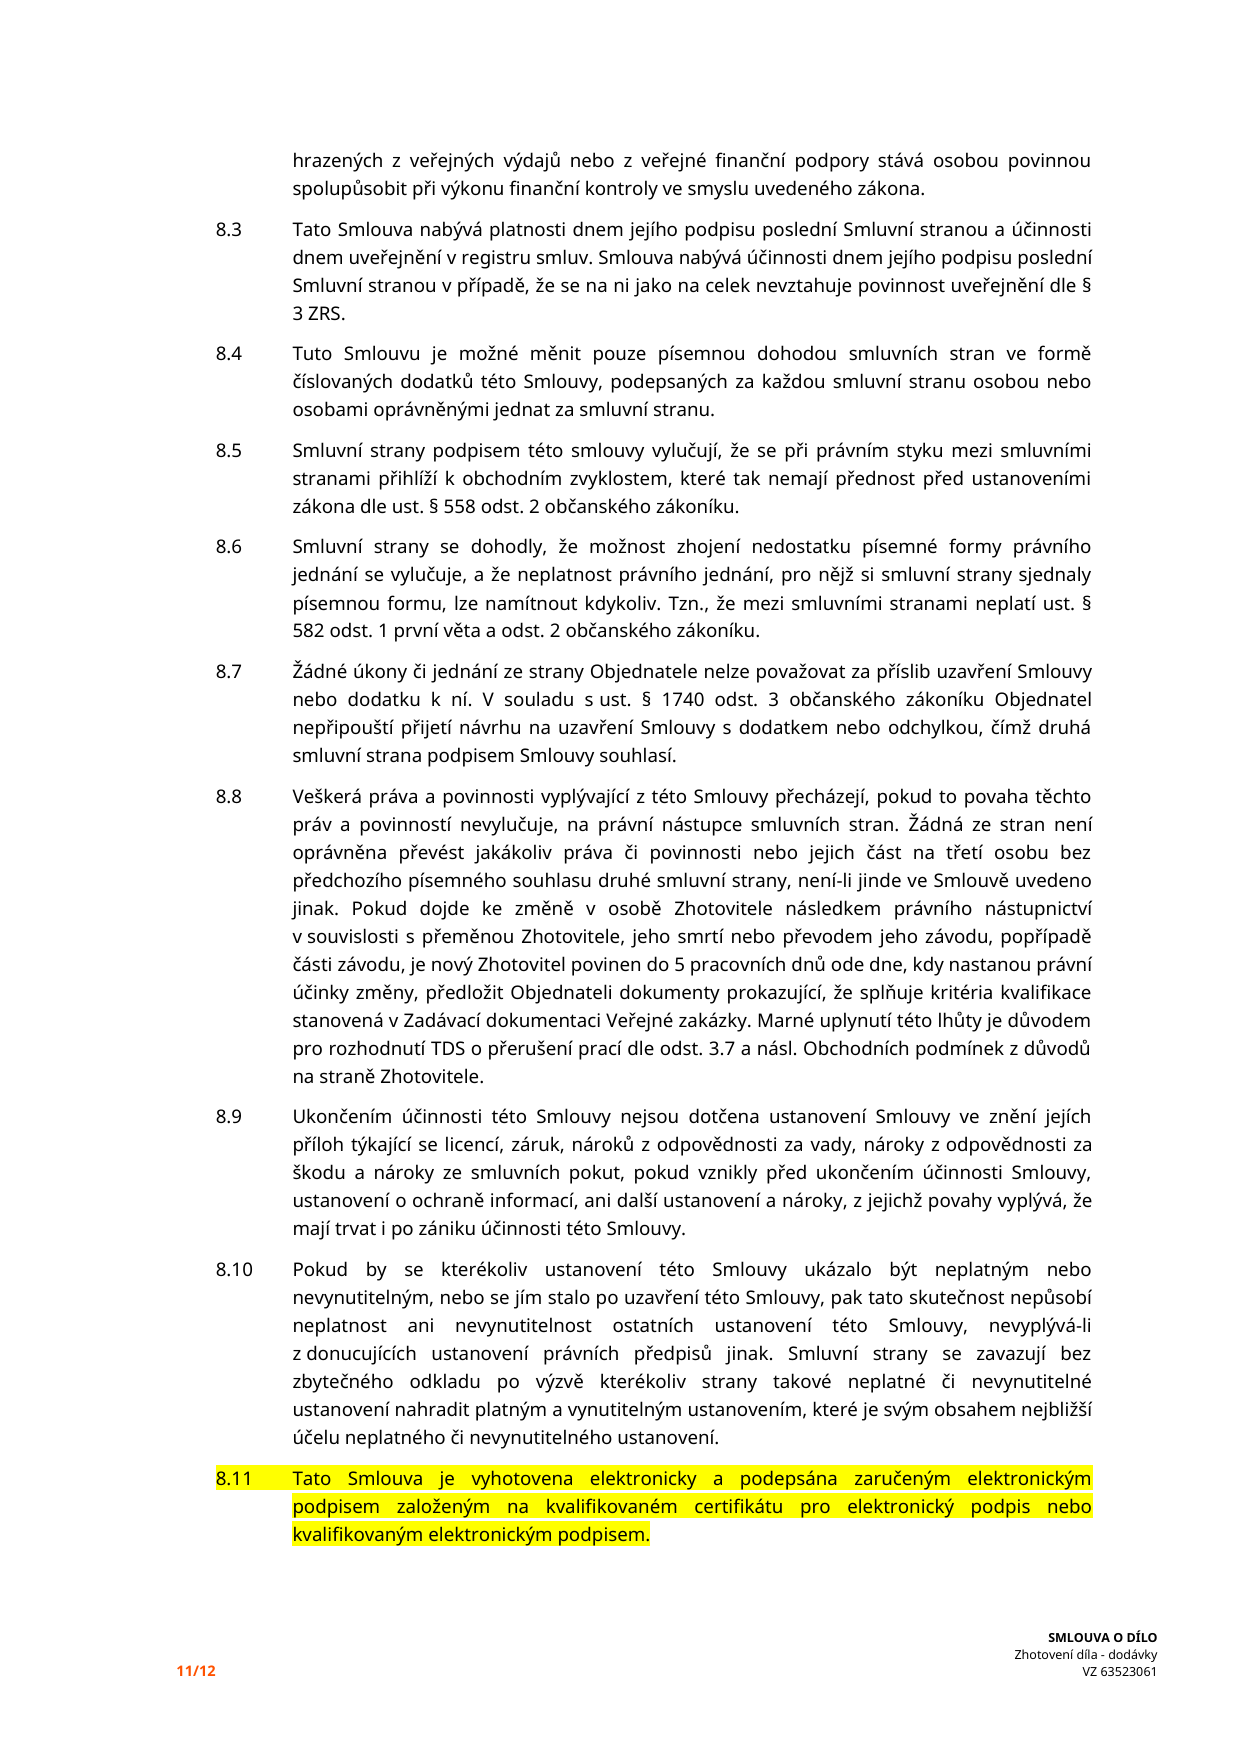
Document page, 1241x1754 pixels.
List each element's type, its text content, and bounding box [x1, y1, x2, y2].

text Veškerá práva a povinnosti vyplývající z této Smlouvy přecházejí, pokud to povaha těchto práv a povinností nevylučuje, na právní nástupce smluvních stran. Žádná ze stran není oprávněna převést jakákoliv práva či povinnosti nebo jejich část na třetí osobu bez předchozího písemného souhlasu druhé smluvní strany, není-li jinde ve Smlouvě uvedeno jinak. Pokud dojde ke změně v osobě Zhotovitele následkem právního nástupnictví v souvislosti s přeměnou Zhotovitele, jeho smrtí nebo převodem jeho závodu, popřípadě části závodu, je nový Zhotovitel povinen do 5 pracovních dnů ode dne, kdy nastanou právní účinky změny, předložit Objednateli dokumenty prokazující, že splňuje kritéria kvalifikace stanovená v Zadávací dokumentaci Veřejné zakázky. Marné uplynutí této lhůty je důvodem pro rozhodnutí TDS o přerušení prací dle odst. 3.7 a násl. Obchodních podmínek z důvodů na straně Zhotovitele. [216, 783, 1093, 1089]
text Pokud by se kterékoliv ustanovení této Smlouvy ukázalo být neplatným nebo nevynutitelným, nebo se jím stalo po uzavření této Smlouvy, pak tato skutečnost nepůsobí neplatnost ani nevynutitelnost ostatních ustanovení této Smlouvy, nevyplývá-li z donucujících ustanovení právních předpisů jinak. Smluvní strany se zavazují bez zbytečného odkladu po výzvě kterékoliv strany takové neplatné či nevynutitelné ustanovení nahradit platným a vynutitelným ustanovením, které je svým obsahem nejbližší účelu neplatného či nevynutitelného ustanovení. [216, 1256, 1093, 1450]
text Tuto Smlouvu je možné měnit pouze písemnou dohodou smluvních stran ve formě číslovaných dodatků této Smlouvy, podepsaných za každou smluvní stranu osobou nebo osobami oprávněnými jednat za smluvní stranu. [216, 341, 1093, 422]
text Smluvní strany se dohodly, že možnost zhojení nedostatku písemné formy právního jednání se vylučuje, a že neplatnost právního jednání, pro nějž si smluvní strany sjednaly písemnou formu, lze namítnout kdykoliv. Tzn., že mezi smluvními stranami neplatí ust. § 582 odst. 1 první věta a odst. 2 občanského zákoníku. [216, 534, 1093, 643]
text Tato Smlouva je vyhotovena elektronicky a podepsána zaručeným elektronickým podpisem založeným na kvalifikovaném certifikátu pro elektronický podpis nebo kvalifikovaným elektronickým podpisem. [216, 1490, 1093, 1546]
text Tato Smlouva nabývá platnosti dnem jejího podpisu poslední Smluvní stranou a účinnosti dnem uveřejnění v registru smluv. Smlouva nabývá účinnosti dnem jejího podpisu poslední Smluvní stranou v případě, že se na ni jako na celek nevztahuje povinnost uveřejnění dle § 3 ZRS. [216, 216, 1093, 326]
text Smluvní strany podpisem této smlouvy vylučují, že se při právním styku mezi smluvními stranami přihlíží k obchodním zvyklostem, které tak nemají přednost před ustanoveními zákona dle ust. § 558 odst. 2 občanského zákoníku. [216, 437, 1093, 519]
text Ukončením účinnosti této Smlouvy nejsou dotčena ustanovení Smlouvy ve znění jejích příloh týkající se licencí, záruk, nároků z odpovědnosti za vady, nároky z odpovědnosti za škodu a nároky ze smluvních pokut, pokud vznikly před ukončením účinnosti Smlouvy, ustanovení o ochraně informací, ani další ustanovení a nároky, z jejichž povahy vyplývá, že mají trvat i po zániku účinnosti této Smlouvy. [216, 1104, 1093, 1241]
text Žádné úkony či jednání ze strany Objednatele nelze považovat za příslib uzavření Smlouvy nebo dodatku k ní. V souladu s ust. § 1740 odst. 3 občanského zákoníku Objednatel nepřipouští přijetí návrhu na uzavření Smlouvy s dodatkem nebo odchylkou, čímž druhá smluvní strana podpisem Smlouvy souhlasí. [216, 658, 1093, 768]
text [216, 147, 1093, 201]
